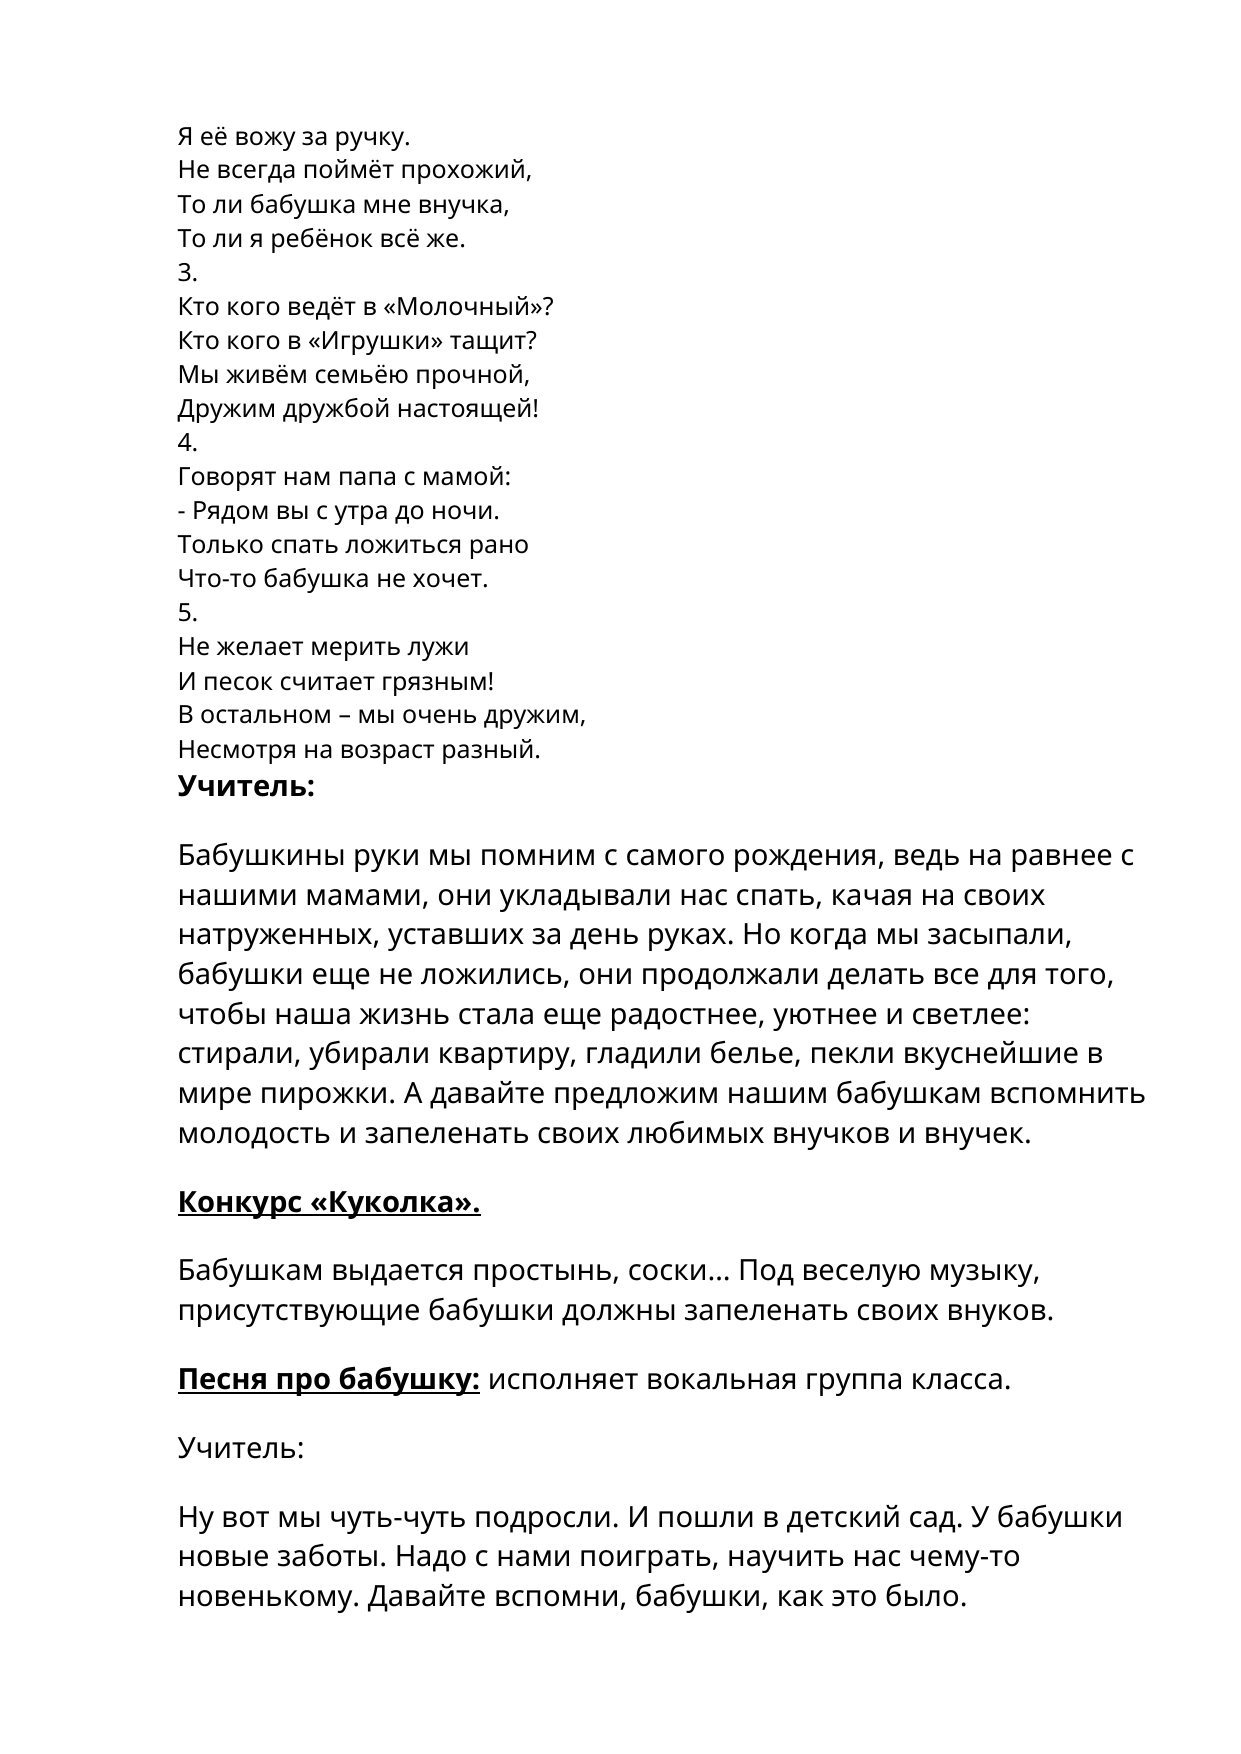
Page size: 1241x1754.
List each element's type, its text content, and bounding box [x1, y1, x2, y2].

text Говорят нам папа с мамой: - Рядом вы с утра до ночи. Только спать ложиться рано Что-то бабушка не хочет. [177, 459, 1152, 595]
text Песня про бабушку: исполняет вокальная группа класса. [177, 1358, 1152, 1398]
text Кто кого ведёт в «Молочный»? Кто кого в «Игрушки» тащит? Мы живём семьёю прочной, Дружим дружбой настоящей! [177, 288, 1152, 425]
text Ну вот мы чуть-чуть подросли. И пошли в детский сад. У бабушки новые заботы. Надо с нами поиграть, научить нас чему-то новенькому. Давайте вспомни, бабушки, как это было. [177, 1496, 1152, 1615]
text 3. [177, 254, 1152, 288]
text Я её вожу за ручку. Не всегда поймёт прохожий, То ли бабушка мне внучка, То ли я ребёнок всё же. [177, 118, 1152, 254]
text Не желает мерить лужи И песок считает грязным! В остальном – мы очень дружим, Несмотря на возраст разный. [177, 629, 1152, 765]
text 4. [177, 425, 1152, 459]
text Конкурс «Куколка». [177, 1181, 1152, 1221]
text Учитель: [177, 765, 1152, 805]
text Бабушкам выдается простынь, соски… Под веселую музыку, присутствующие бабушки должны запеленать своих внуков. [177, 1250, 1152, 1329]
text Бабушкины руки мы помним с самого рождения, ведь на равнее с нашими мамами, они укладывали нас спать, качая на своих натруженных, уставших за день руках. Но когда мы засыпали, бабушки еще не ложились, они продолжали делать все для того, чтобы наша жизнь стала еще радостнее, уютнее и светлее: стирали, убирали квартиру, гладили белье, пекли вкуснейшие в мире пирожки. А давайте предложим нашим бабушкам вспомнить молодость и запеленать своих любимых внучков и внучек. [177, 834, 1152, 1152]
text 5. [177, 595, 1152, 629]
text Учитель: [177, 1427, 1152, 1467]
